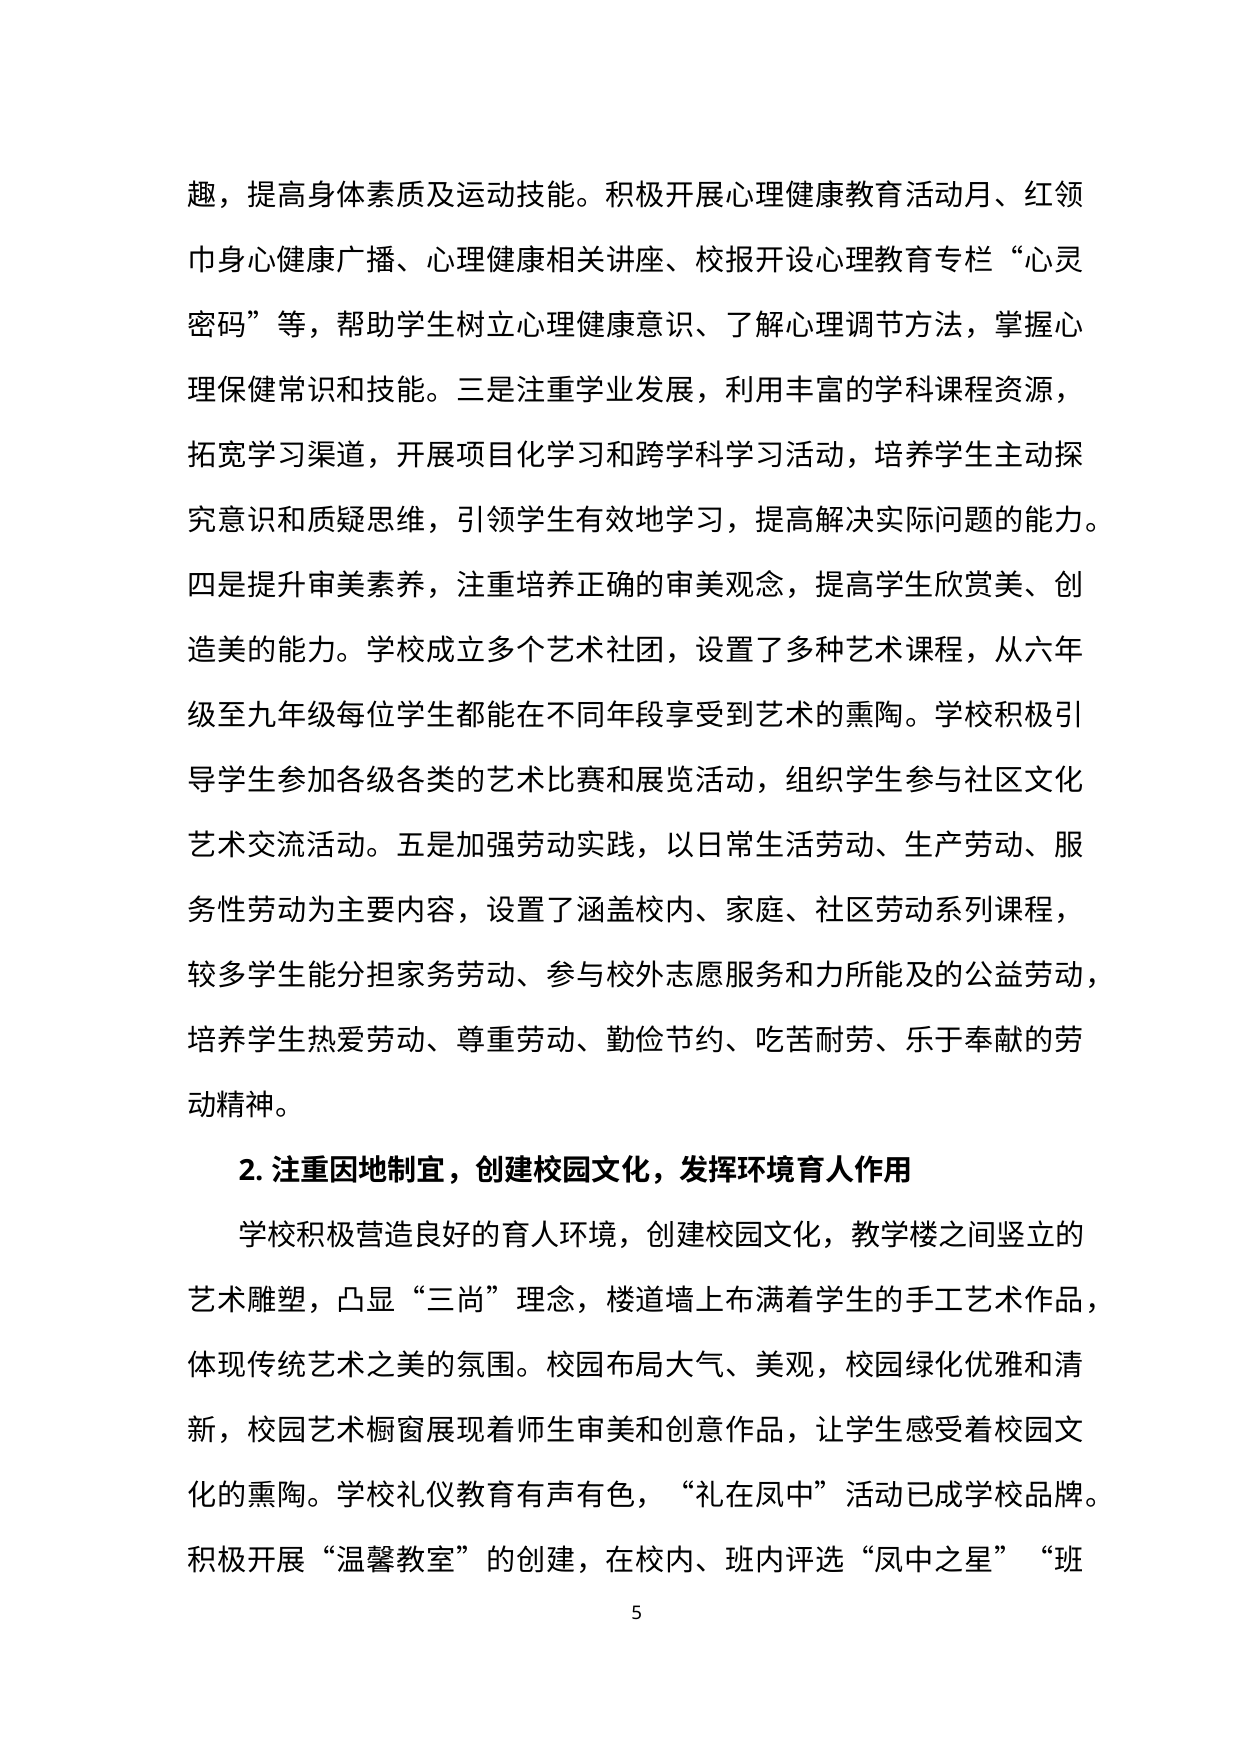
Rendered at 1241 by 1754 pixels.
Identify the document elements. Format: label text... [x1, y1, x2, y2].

text 2. 注重因地制宜，创建校园文化，发挥环境育人作用 [187, 1135, 1085, 1200]
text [187, 1200, 1085, 1590]
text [187, 160, 1085, 1135]
